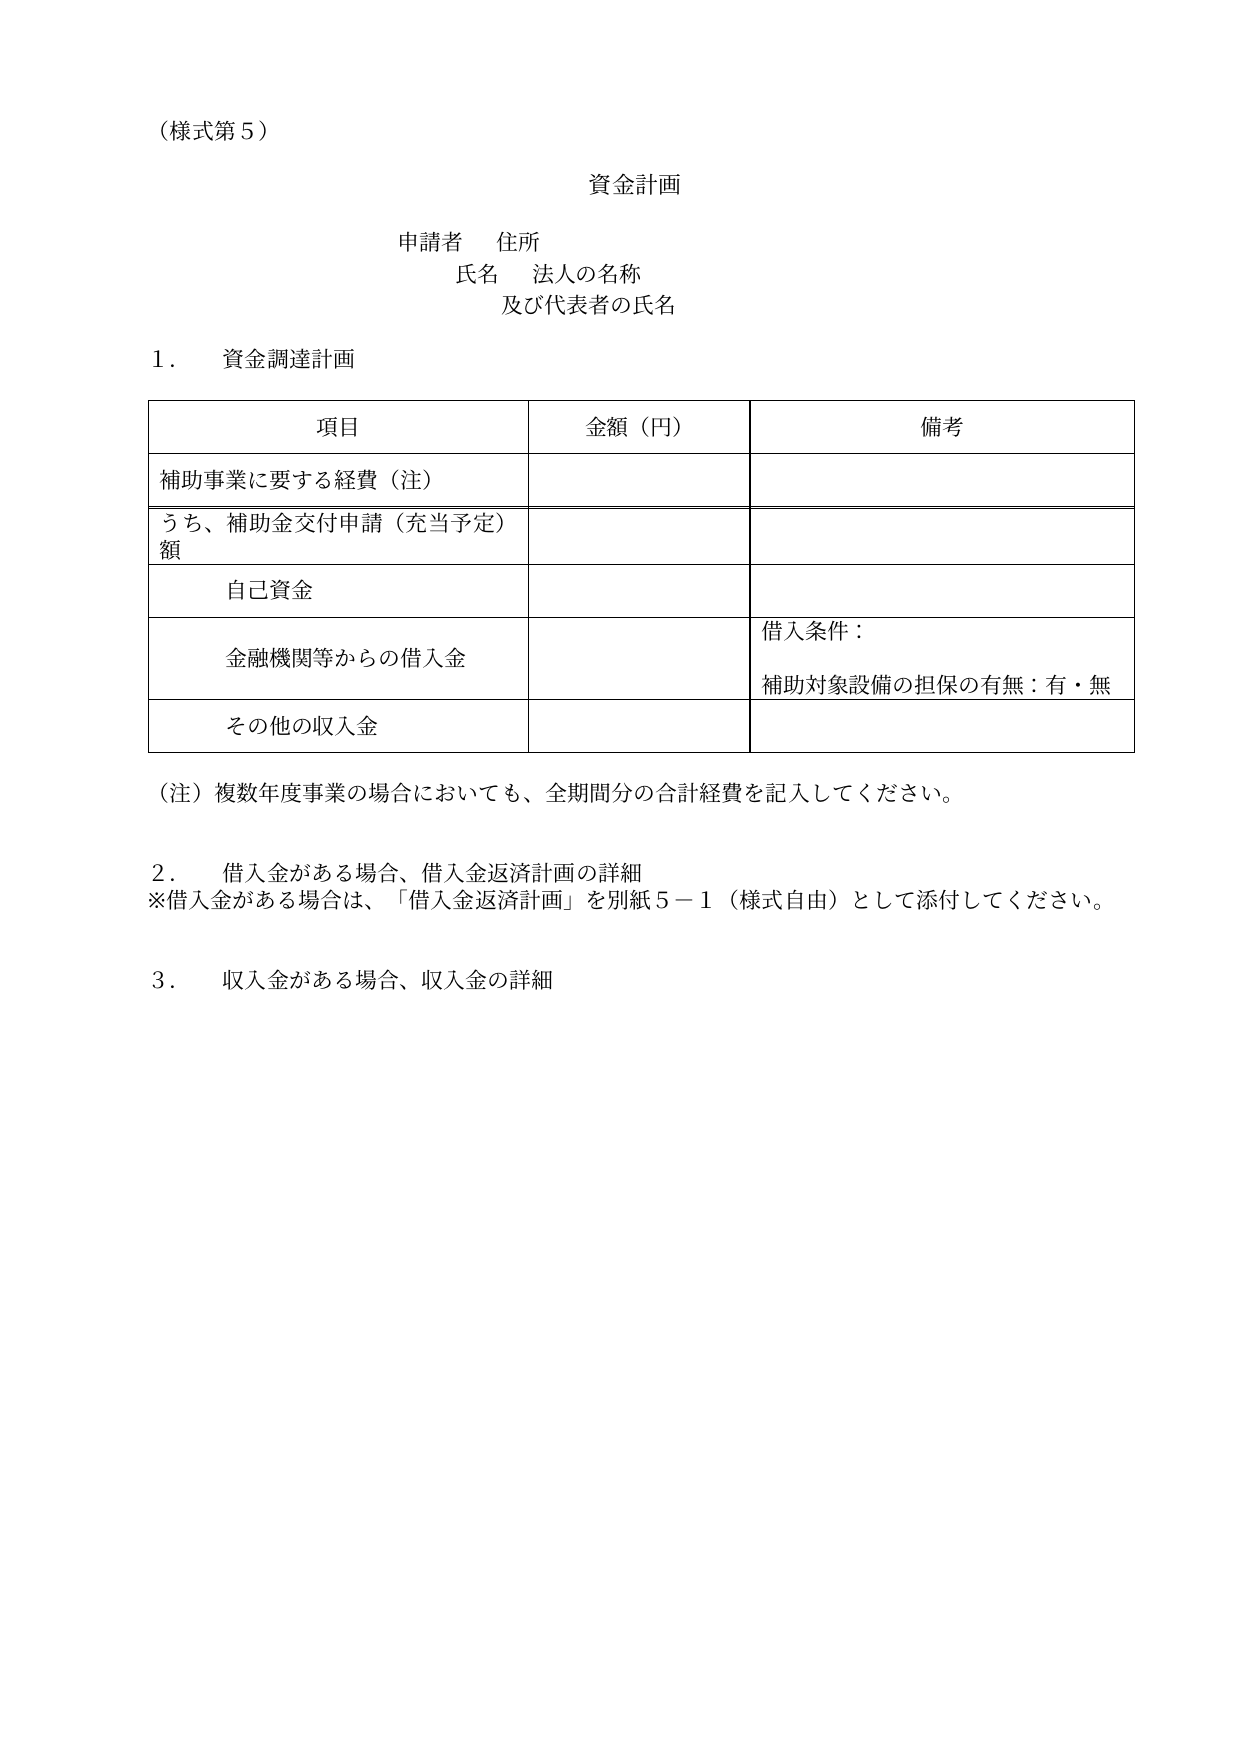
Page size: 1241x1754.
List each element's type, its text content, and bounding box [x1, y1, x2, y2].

text 申請者 住所 [148, 225, 1122, 257]
table_cell うち、補助金交付申請（充当予定）額 [149, 509, 528, 563]
table_cell [751, 700, 1134, 752]
text （様式第５） [148, 118, 1122, 145]
table_header 項目 [149, 401, 528, 453]
table_cell 借入条件： 補助対象設備の担保の有無：有・無 [751, 618, 1134, 699]
table_cell [529, 454, 749, 506]
text ※借入金がある場合は、「借入金返済計画」を別紙５－１（様式自由）として添付してください。 [148, 887, 1122, 914]
list 借入金がある場合、借入金返済計画の詳細 [148, 860, 1122, 887]
table_cell 補助事業に要する経費（注） [149, 454, 528, 506]
table_cell 自己資金 [149, 565, 528, 617]
table_cell [751, 454, 1134, 506]
list 収入金がある場合、収入金の詳細 [148, 967, 1122, 994]
table_cell [751, 509, 1134, 563]
table_cell [529, 509, 749, 563]
text （注）複数年度事業の場合においても、全期間分の合計経費を記入してください。 [148, 780, 1122, 807]
text 及び代表者の氏名 [148, 288, 1122, 320]
table_cell [529, 565, 749, 617]
table_cell 金融機関等からの借入金 [149, 618, 528, 699]
table_header 備考 [751, 401, 1134, 453]
table_cell [751, 565, 1134, 617]
text 氏名 法人の名称 [148, 257, 1122, 288]
list 資金調達計画 [148, 346, 1122, 373]
table_cell [529, 618, 749, 699]
text 資金計画 [148, 172, 1122, 198]
table_header 金額（円） [529, 401, 749, 453]
table_cell [529, 700, 749, 752]
table_cell その他の収入金 [149, 700, 528, 752]
